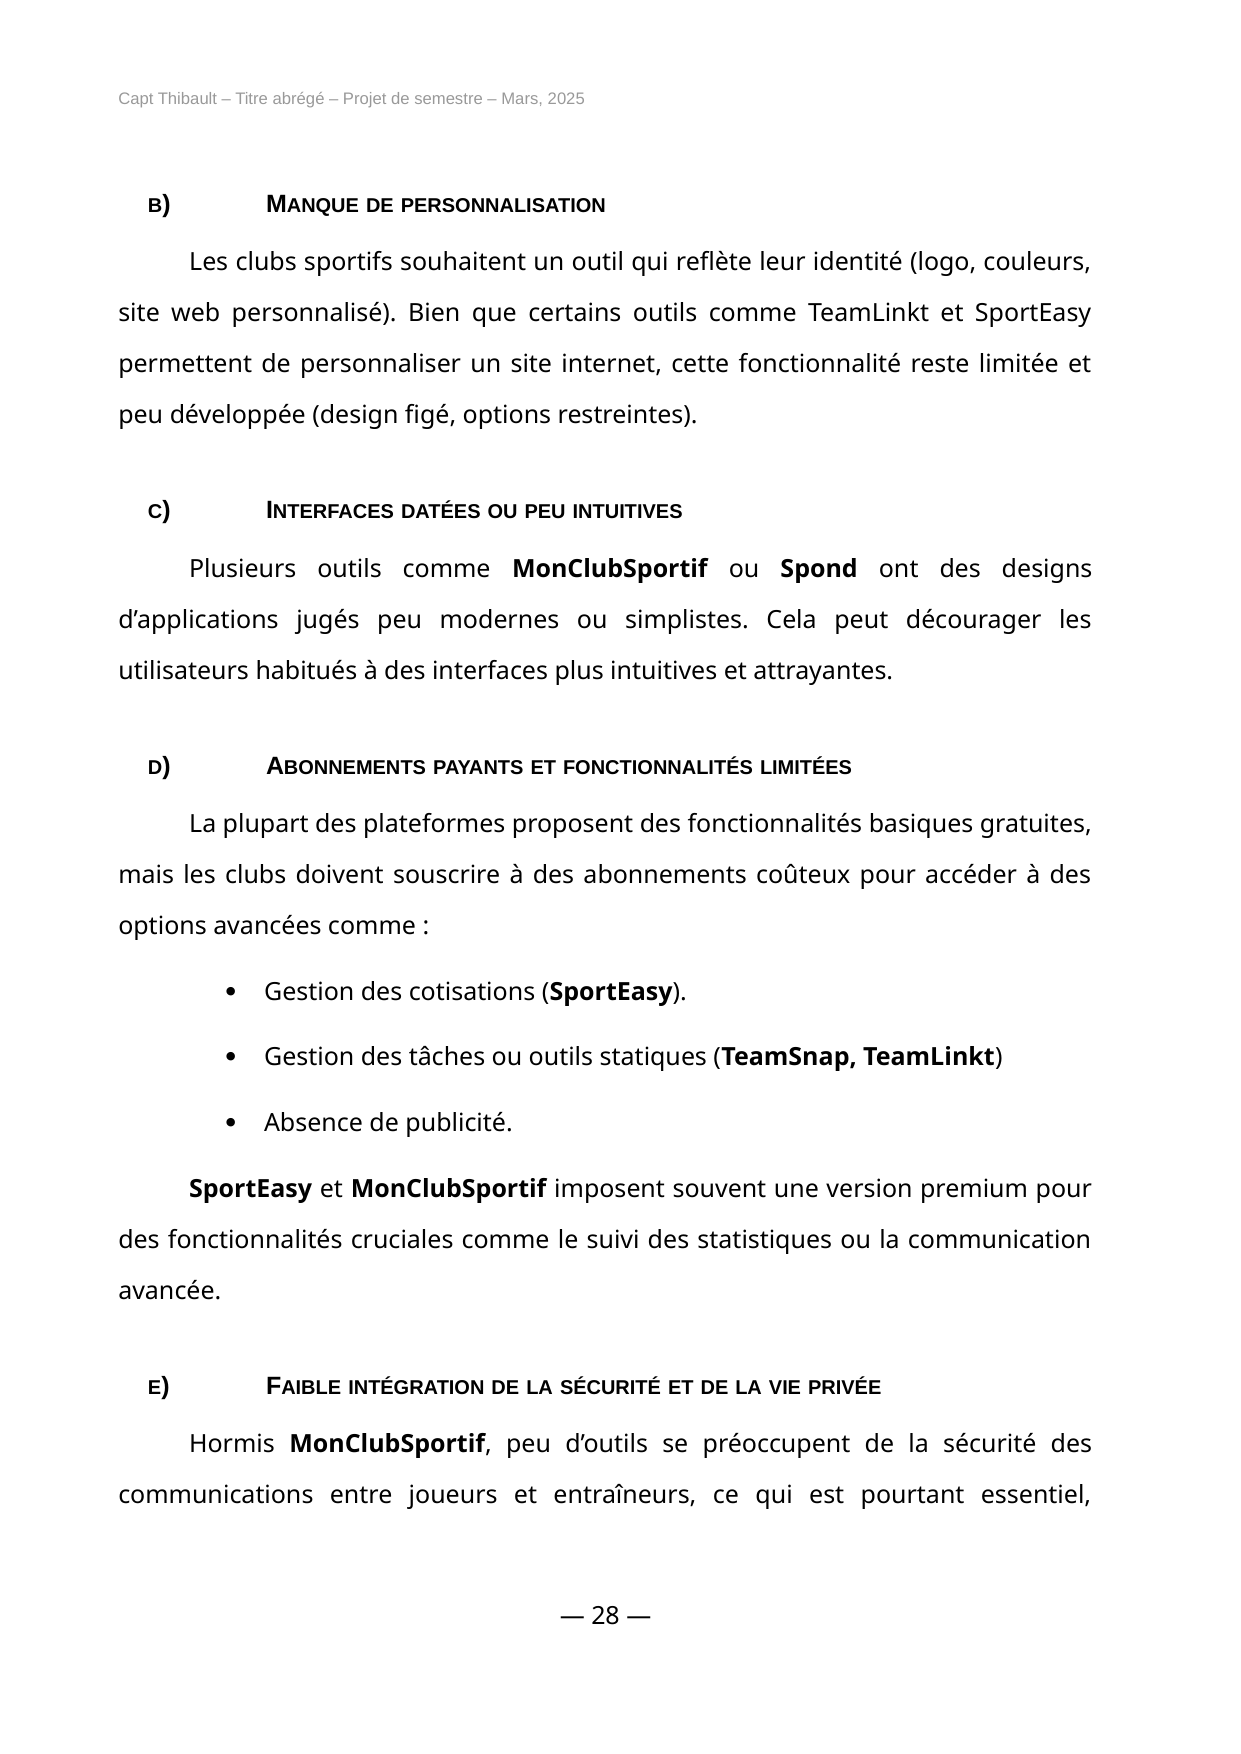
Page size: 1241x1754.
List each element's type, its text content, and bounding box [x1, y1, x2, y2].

list Gestion des tâches ou outils statiques (TeamSnap, TeamLinkt) [226, 1039, 1093, 1073]
list Gestion des cotisations (SportEasy). [226, 973, 1093, 1007]
text SportEasy et MonClubSportif imposent souvent une version premium pour des fonctionnalités cruciales comme le suivi des statistiques ou la communication avancée. [118, 1170, 1093, 1306]
subtitle Manque de personnalisation [148, 189, 1093, 218]
subtitle Interfaces datées ou peu intuitives [148, 495, 1093, 524]
subtitle Abonnements payants et fonctionnalités limitées [148, 751, 1093, 779]
text La plupart des plateformes proposent des fonctionnalités basiques gratuites, mais les clubs doivent souscrire à des abonnements coûteux pour accéder à des options avancées comme : [118, 806, 1093, 942]
text Plusieurs outils comme MonClubSportif ou Spond ont des designs d’applications jugés peu modernes ou simplistes. Cela peut décourager les utilisateurs habitués à des interfaces plus intuitives et attrayantes. [118, 550, 1093, 686]
subtitle Faible intégration de la sécurité et de la vie privée [148, 1371, 1093, 1399]
text Les clubs sportifs souhaitent un outil qui reflète leur identité (logo, couleurs, site web personnalisé). Bien que certains outils comme TeamLinkt et SportEasy permettent de personnaliser un site internet, cette fonctionnalité reste limitée et peu développée (design figé, options restreintes). [118, 244, 1093, 431]
list Absence de publicité. [226, 1104, 1093, 1139]
